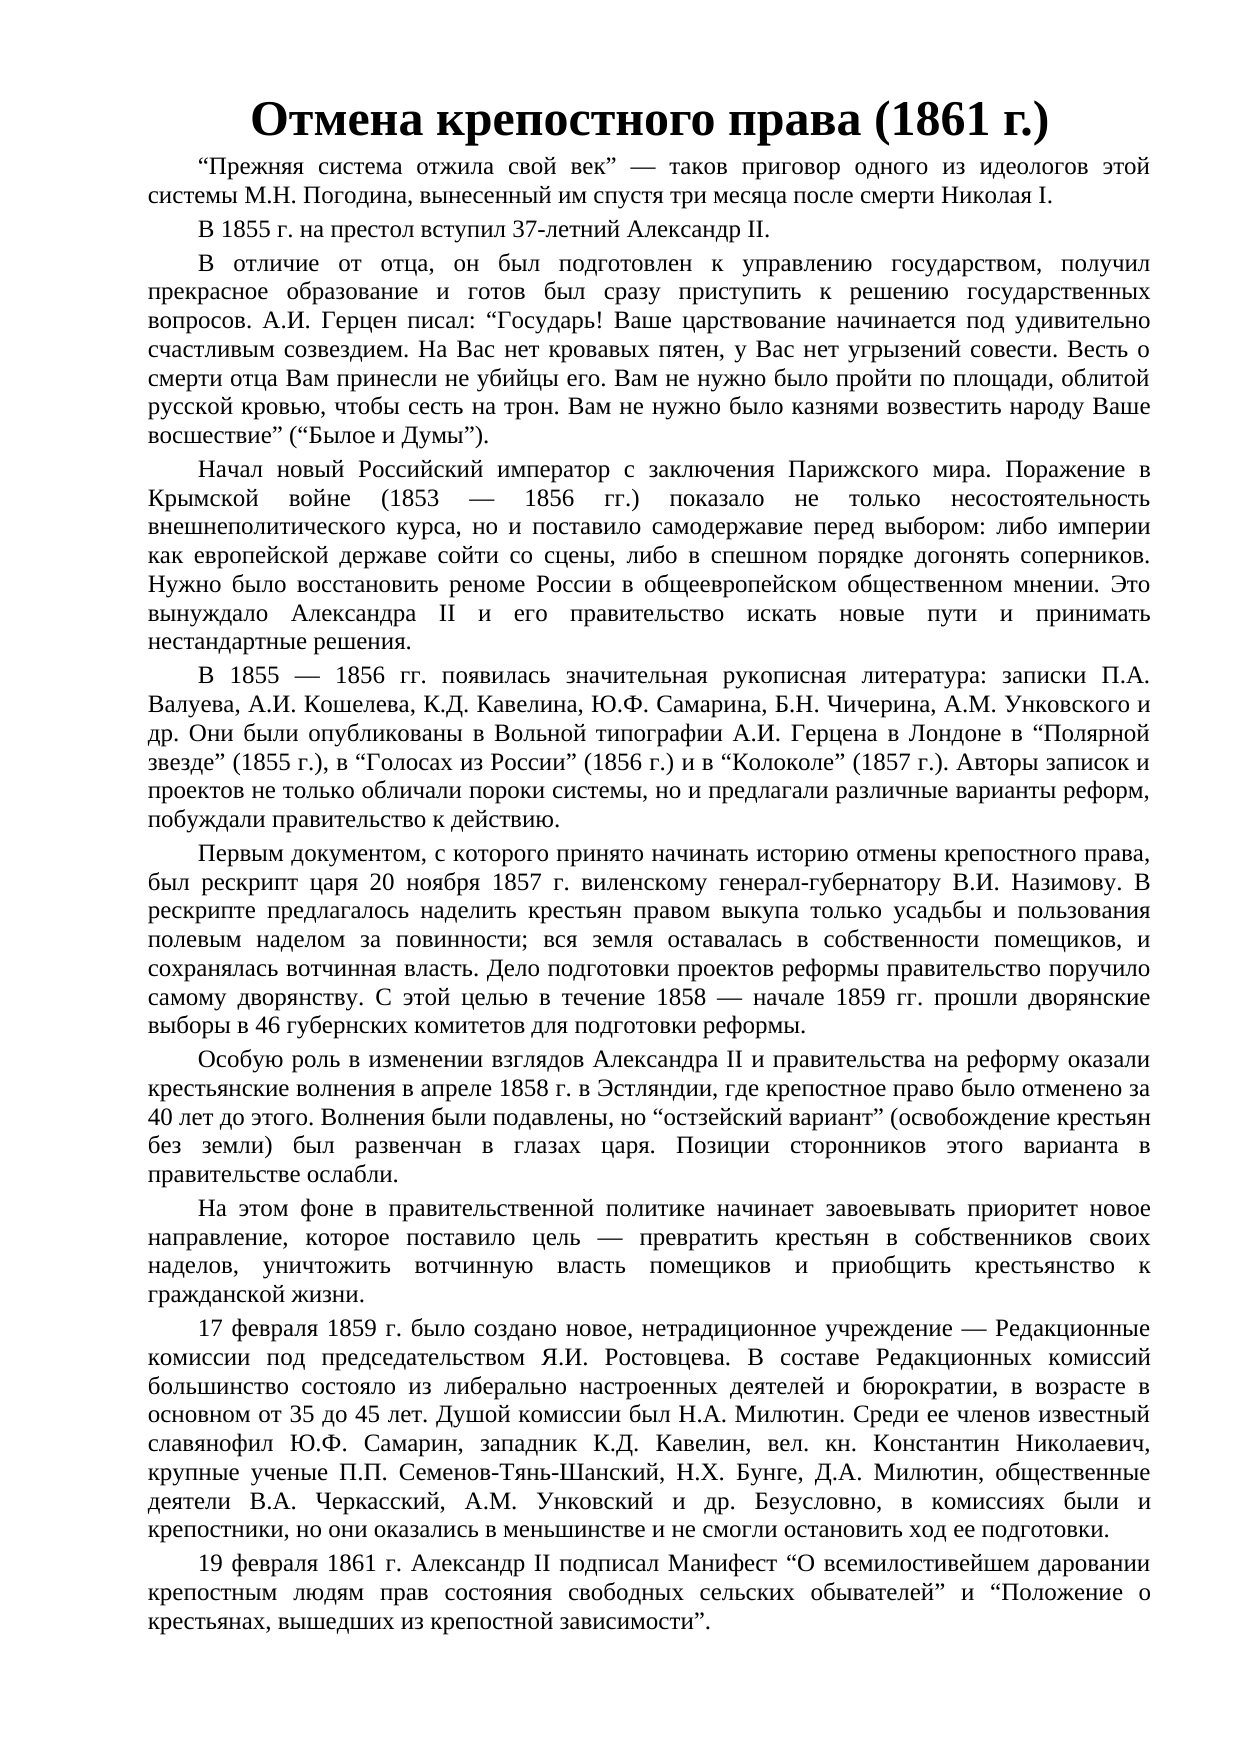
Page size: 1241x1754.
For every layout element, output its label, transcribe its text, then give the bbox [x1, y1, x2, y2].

text Особую роль в изменении взглядов Александра II и правительства на реформу оказали крестьянские волнения в апреле 1858 г. в Эстляндии, где крепостное право было отменено за 40 лет до этого. Волнения были подавлены, но “остзейский вариант” (освобождение крестьян без земли) был развенчан в глазах царя. Позиции сторонников этого варианта в правительстве ослабли. [148, 1044, 1152, 1188]
text Начал новый Российский император с заключения Парижского мира. Поражение в Крымской войне (1853 — 1856 гг.) показало не только несостоятельность внешнеполитического курса, но и поставило самодержавие перед выбором: либо империи как европейской державе сойти со сцены, либо в спешном порядке догонять соперников. Нужно было восстановить реноме России в общеевропейском общественном мнении. Это вынуждало Александра II и его правительство искать новые пути и принимать нестандартные решения. [148, 454, 1152, 655]
text “Прежняя система отжила свой век” — таков приговор одного из идеологов этой системы М.Н. Погодина, вынесенный им спустя три месяца после смерти Николая I. [148, 151, 1152, 209]
text Первым документом, с которого принято начинать историю отмены крепостного права, был рескрипт царя 20 ноября 1857 г. виленскому генерал-губернатору В.И. Назимову. В рескрипте предлагалось наделить крестьян правом выкупа только усадьбы и пользования полевым наделом за повинности; вся земля оставалась в собственности помещиков, и сохранялась вотчинная власть. Дело подготовки проектов реформы правительство поручило самому дворянству. С этой целью в течение 1858 — начале 1859 гг. прошли дворянские выборы в 46 губернских комитетов для подготовки реформы. [148, 838, 1152, 1039]
subtitle Отмена крепостного права (1861 г.) [148, 88, 1152, 146]
text На этом фоне в правительственной политике начинает завоевывать приоритет новое направление, которое поставило цель — превратить крестьян в собственников своих наделов, уничтожить вотчинную власть помещиков и приобщить крестьянство к гражданской жизни. [148, 1193, 1152, 1308]
text В отличие от отца, он был подготовлен к управлению государством, получил прекрасное образование и готов был сразу приступить к решению государственных вопросов. А.И. Герцен писал: “Государь! Ваше царствование начинается под удивительно счастливым созвездием. На Вас нет кровавых пятен, у Вас нет угрызений совести. Весть о смерти отца Вам принесли не убийцы его. Вам не нужно было пройти по площади, облитой русской кровью, чтобы сесть на трон. Вам не нужно было казнями возвестить народу Ваше восшествие” (“Былое и Думы”). [148, 248, 1152, 449]
text В 1855 г. на престол вступил 37-летний Александр II. [148, 214, 1152, 242]
text В 1855 — 1856 гг. появилась значительная рукописная литература: записки П.А. Валуева, А.И. Кошелева, К.Д. Кавелина, Ю.Ф. Самарина, Б.Н. Чичерина, А.М. Унковского и др. Они были опубликованы в Вольной типографии А.И. Герцена в Лондоне в “Полярной звезде” (1855 г.), в “Голосах из России” (1856 г.) и в “Колоколе” (1857 г.). Авторы записок и проектов не только обличали пороки системы, но и предлагали различные варианты реформ, побуждали правительство к действию. [148, 660, 1152, 833]
text 17 февраля 1859 г. было создано новое, нетрадиционное учреждение — Редакционные комиссии под председательством Я.И. Ростовцева. В составе Редакционных комиссий большинство состояло из либерально настроенных деятелей и бюрократии, в возрасте в основном от 35 до 45 лет. Душой комиссии был Н.А. Милютин. Среди ее членов известный славянофил Ю.Ф. Самарин, западник К.Д. Кавелин, вел. кн. Константин Николаевич, крупные ученые П.П. Семенов-Тянь-Шанский, Н.Х. Бунге, Д.А. Милютин, общественные деятели В.А. Черкасский, А.М. Унковский и др. Безусловно, в комиссиях были и крепостники, но они оказались в меньшинстве и не смогли остановить ход ее подготовки. [148, 1313, 1152, 1543]
text 19 февраля 1861 г. Александр II подписал Манифест “О всемилостивейшем даровании крепостным людям прав состояния свободных сельских обывателей” и “Положение о крестьянах, вышедших из крепостной зависимости”. [148, 1548, 1152, 1634]
